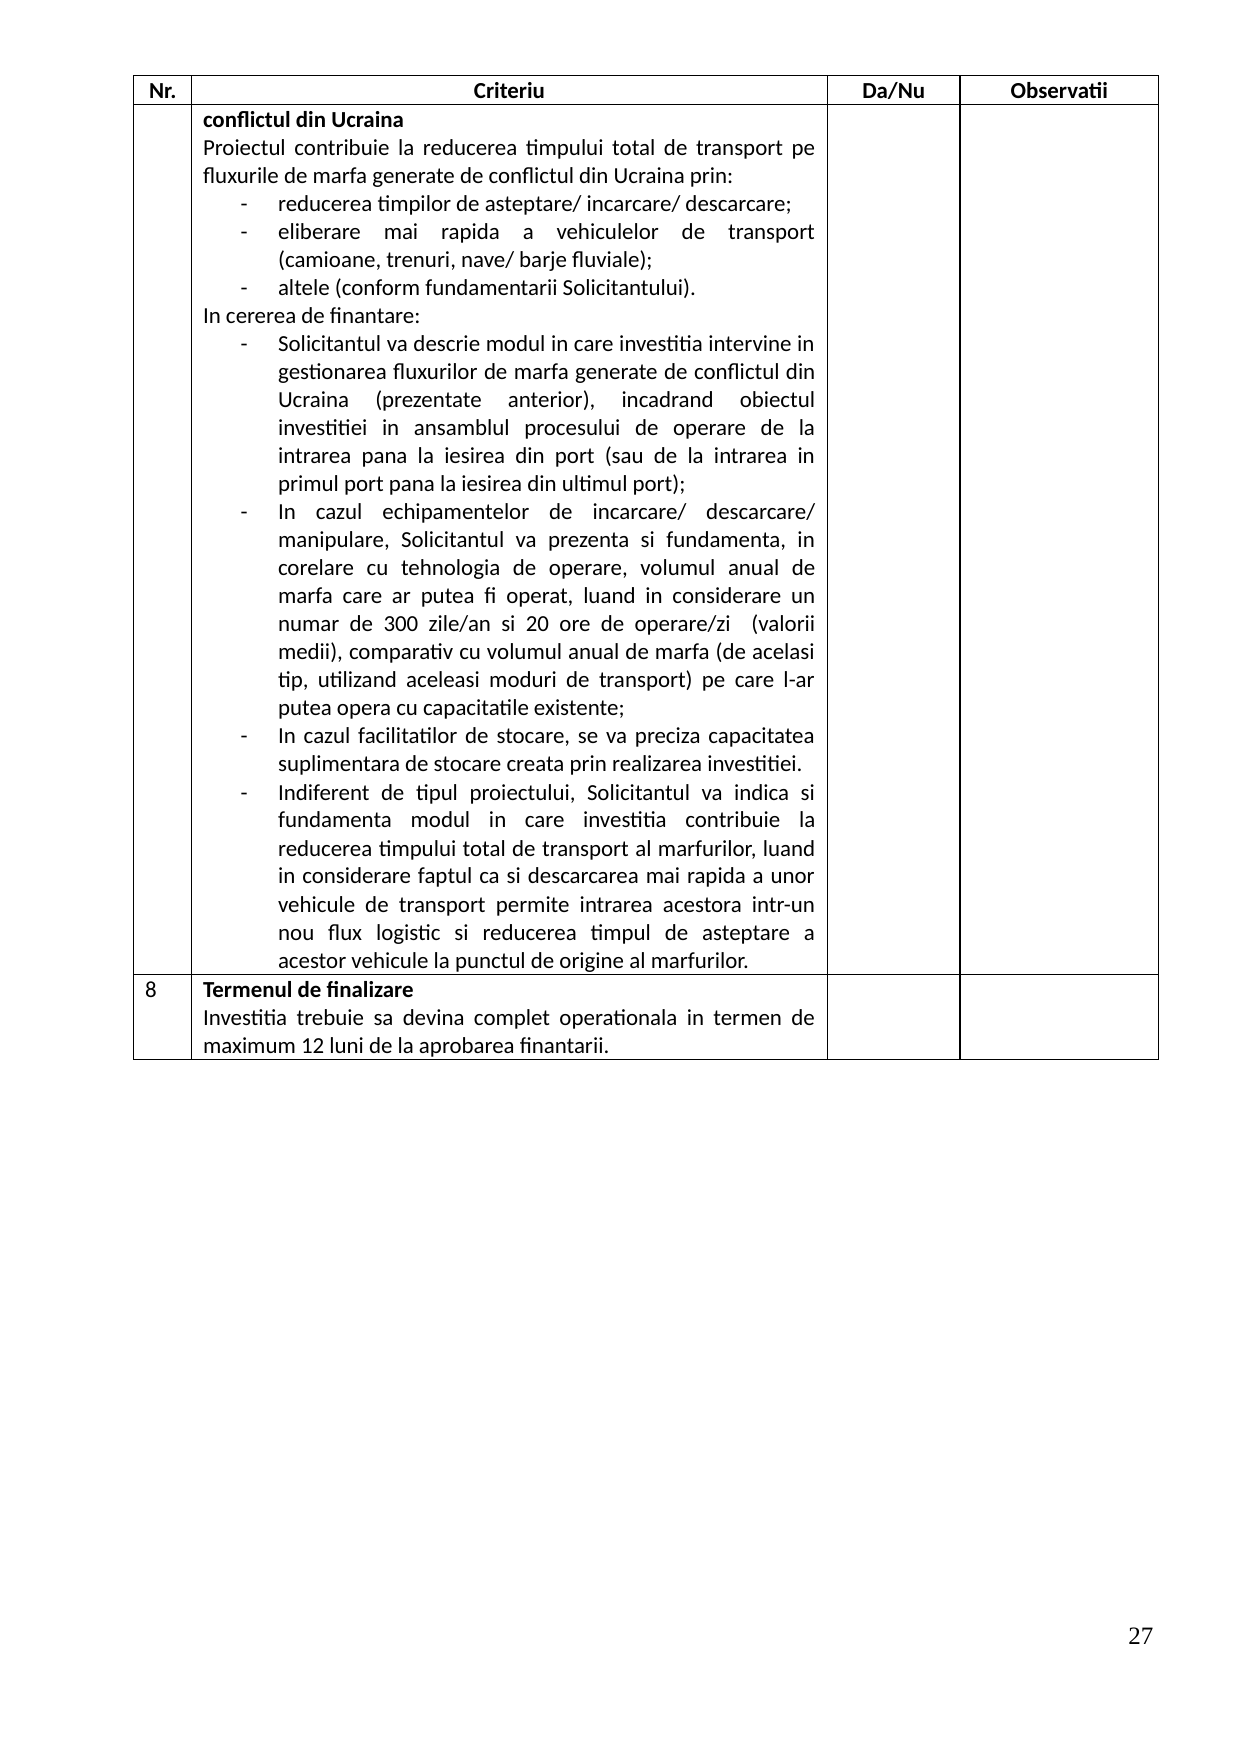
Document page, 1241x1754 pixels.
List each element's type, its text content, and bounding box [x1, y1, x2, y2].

table_cell Termenul de finalizare Investitia trebuie sa devina complet operationala in termen de maximum 12 luni de la aprobarea finantarii. [192, 975, 827, 1059]
table_cell 7 [134, 105, 191, 974]
table_cell [828, 105, 959, 974]
table_header Observatii [961, 76, 1158, 104]
table_header Criteriu [192, 76, 827, 104]
table_cell [961, 105, 1158, 974]
table_cell 8 [134, 975, 191, 1059]
table_cell [828, 975, 959, 1059]
table_header Da/Nu [828, 76, 959, 104]
table_header Nr. [134, 76, 191, 104]
table_cell [961, 975, 1158, 1059]
